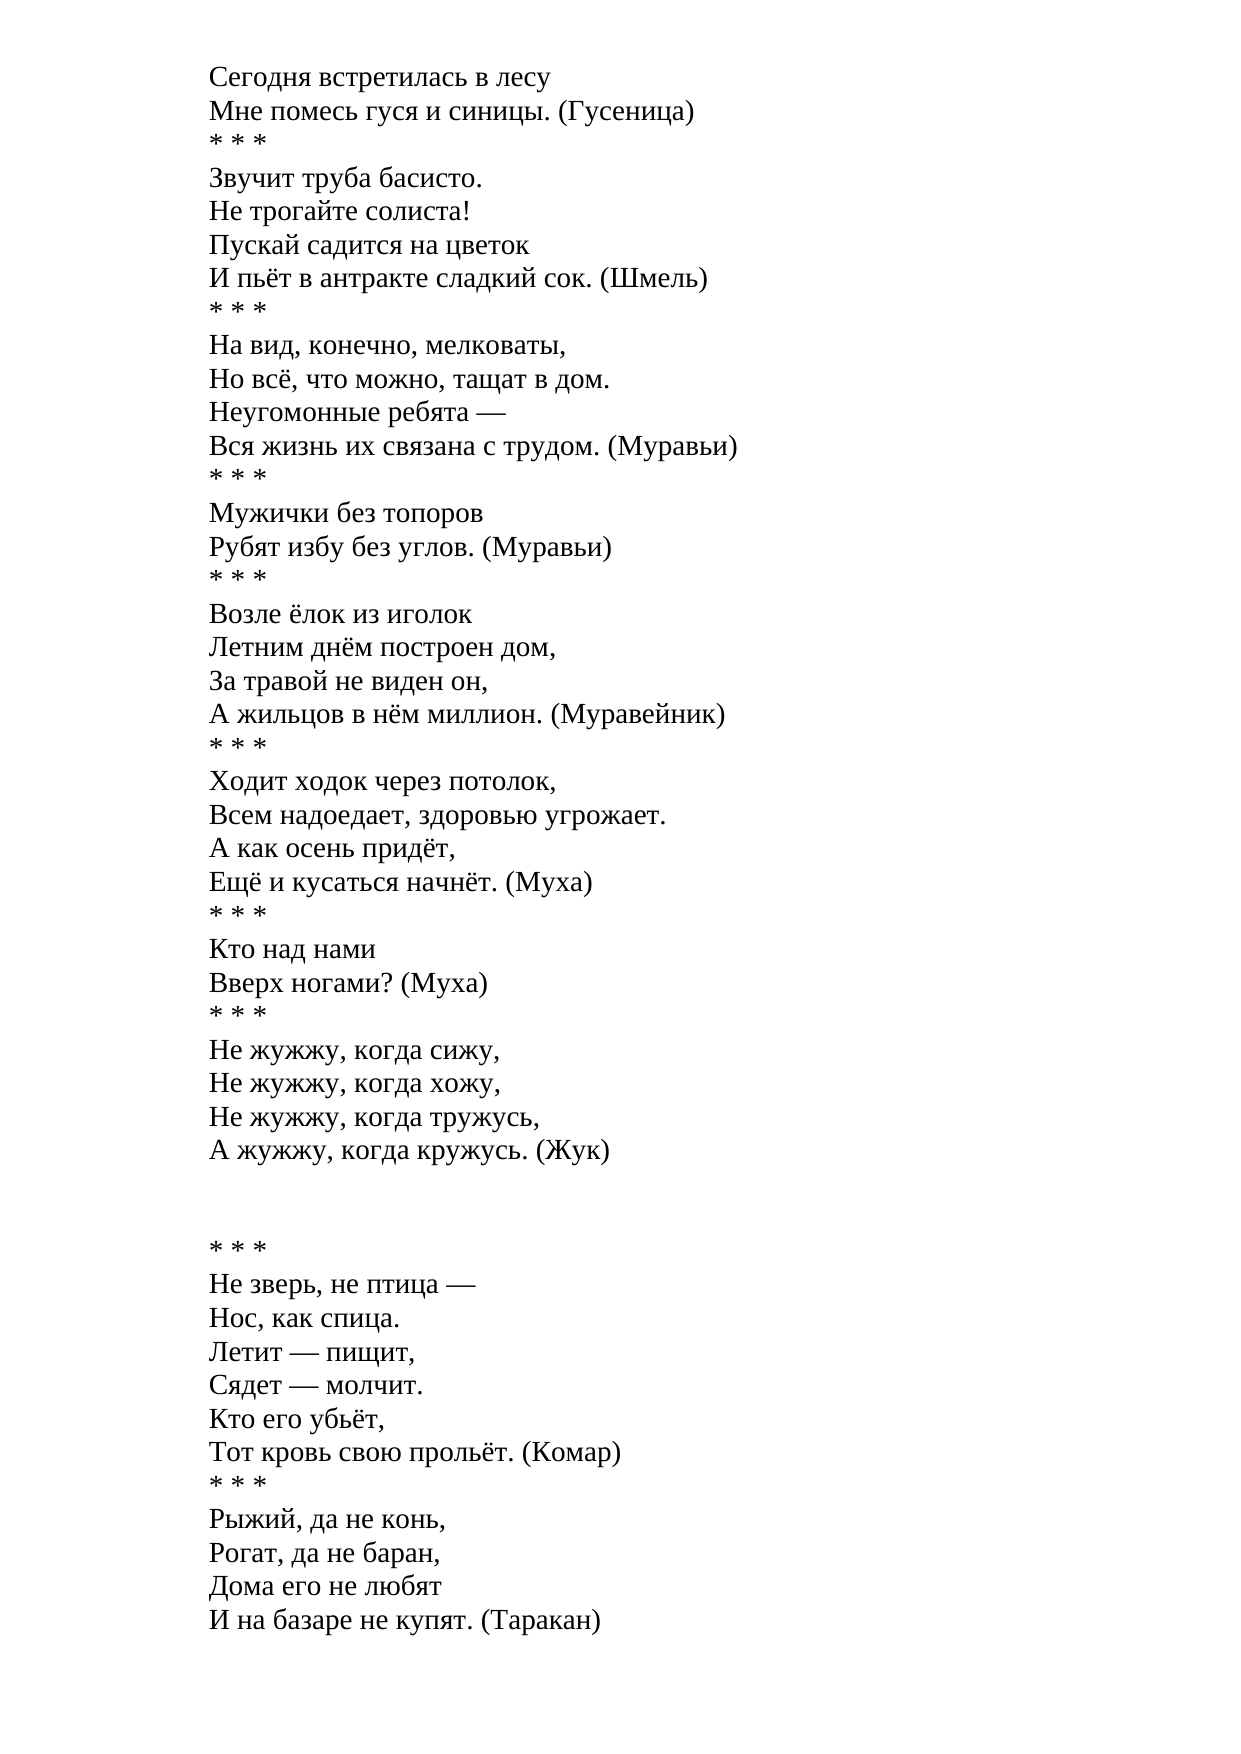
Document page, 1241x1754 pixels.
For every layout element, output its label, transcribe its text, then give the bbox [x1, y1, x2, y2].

text И на базаре не купят. (Таракан) [177, 1602, 1152, 1636]
text Мне помесь гуся и синицы. (Гусеница) [177, 93, 1152, 126]
text Кто его убьёт, [177, 1401, 1152, 1434]
text Дома его не любят [177, 1568, 1152, 1602]
text * * * [177, 998, 1152, 1032]
text Не зверь, не птица — [177, 1267, 1152, 1300]
text Рыжий, да не конь, [177, 1501, 1152, 1535]
text Летит — пищит, [177, 1334, 1152, 1367]
text За травой не виден он, [177, 663, 1152, 696]
text А как осень придёт, [177, 831, 1152, 864]
text Возле ёлок из иголок [177, 596, 1152, 629]
text * * * [177, 462, 1152, 495]
text А жильцов в нём миллион. (Муравейник) [177, 696, 1152, 730]
text Всем надоедает, здоровью угрожает. [177, 797, 1152, 831]
text Пускай садится на цветок [177, 227, 1152, 260]
text А жужжу, когда кружусь. (Жук) [177, 1132, 1152, 1166]
text Вся жизнь их связана с трудом. (Муравьи) [177, 428, 1152, 462]
text Не трогайте солиста! [177, 193, 1152, 227]
text Рогат, да не баран, [177, 1535, 1152, 1568]
text Сегодня встретилась в лесу [177, 59, 1152, 93]
text Тот кровь свою прольёт. (Комар) [177, 1434, 1152, 1468]
text Не жужжу, когда хожу, [177, 1065, 1152, 1099]
text Рубят избу без углов. (Муравьи) [177, 529, 1152, 562]
text Мужички без топоров [177, 495, 1152, 529]
text Вверх ногами? (Муха) [177, 965, 1152, 998]
text Ещё и кусаться начнёт. (Муха) [177, 864, 1152, 898]
text Летним днём построен дом, [177, 629, 1152, 663]
text * * * [177, 294, 1152, 327]
text Ходит ходок через потолок, [177, 763, 1152, 797]
text * * * [177, 1468, 1152, 1501]
text * * * [177, 562, 1152, 596]
text Не жужжу, когда тружусь, [177, 1099, 1152, 1132]
text Кто над нами [177, 931, 1152, 965]
text Не жужжу, когда сижу, [177, 1032, 1152, 1065]
text Сядет — молчит. [177, 1367, 1152, 1401]
text * * * [177, 1233, 1152, 1267]
text Звучит труба басисто. [177, 160, 1152, 193]
text Нос, как спица. [177, 1300, 1152, 1334]
text * * * [177, 126, 1152, 160]
text * * * [177, 730, 1152, 763]
text Неугомонные ребята — [177, 394, 1152, 428]
text Но всё, что можно, тащат в дом. [177, 361, 1152, 394]
text * * * [177, 898, 1152, 931]
text На вид, конечно, мелковаты, [177, 327, 1152, 361]
text И пьёт в антракте сладкий сок. (Шмель) [177, 260, 1152, 294]
